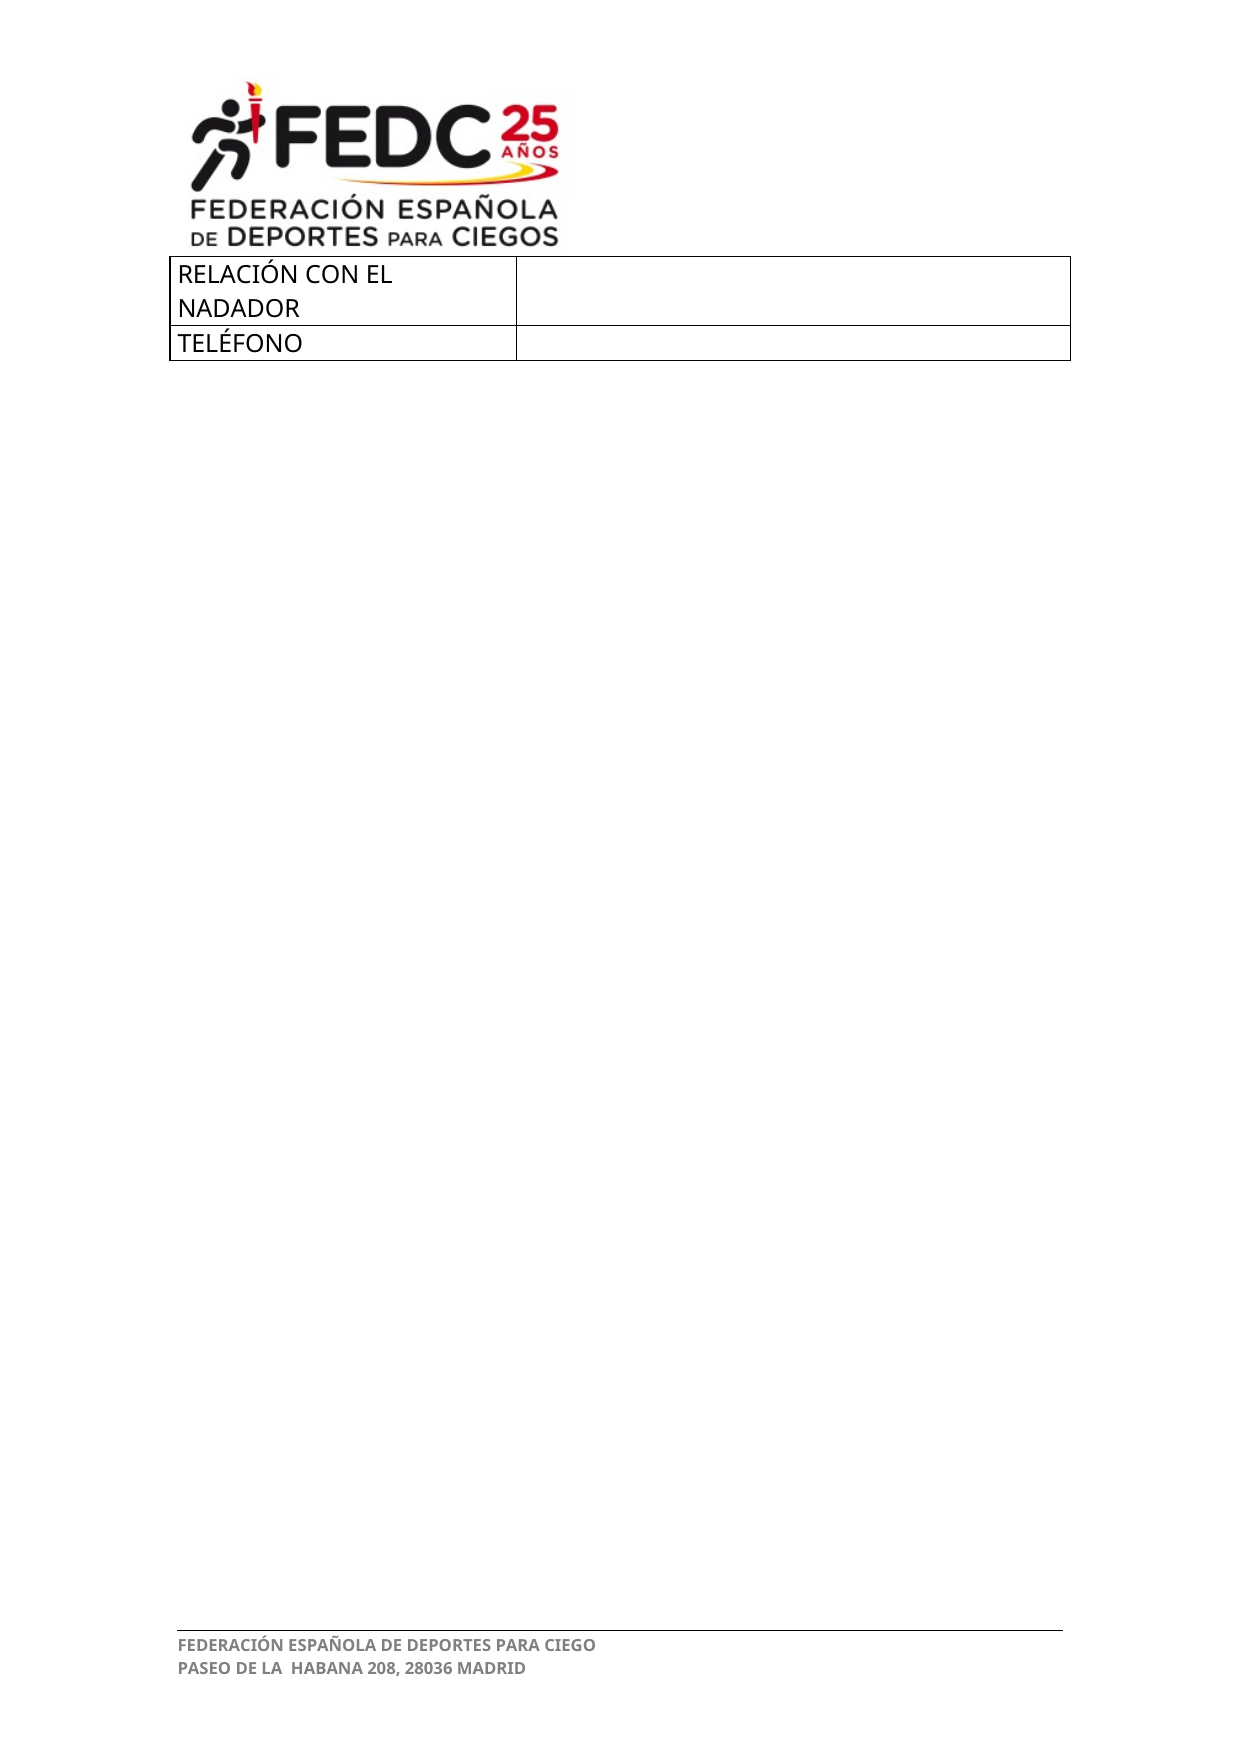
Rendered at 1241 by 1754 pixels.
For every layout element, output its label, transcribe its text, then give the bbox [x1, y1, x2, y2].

table_cell RELACIÓN CON EL NADADOR [171, 257, 516, 325]
picture [177, 75, 573, 256]
table_cell [517, 257, 1070, 325]
table_cell [517, 326, 1070, 360]
table_cell TELÉFONO [171, 326, 516, 360]
